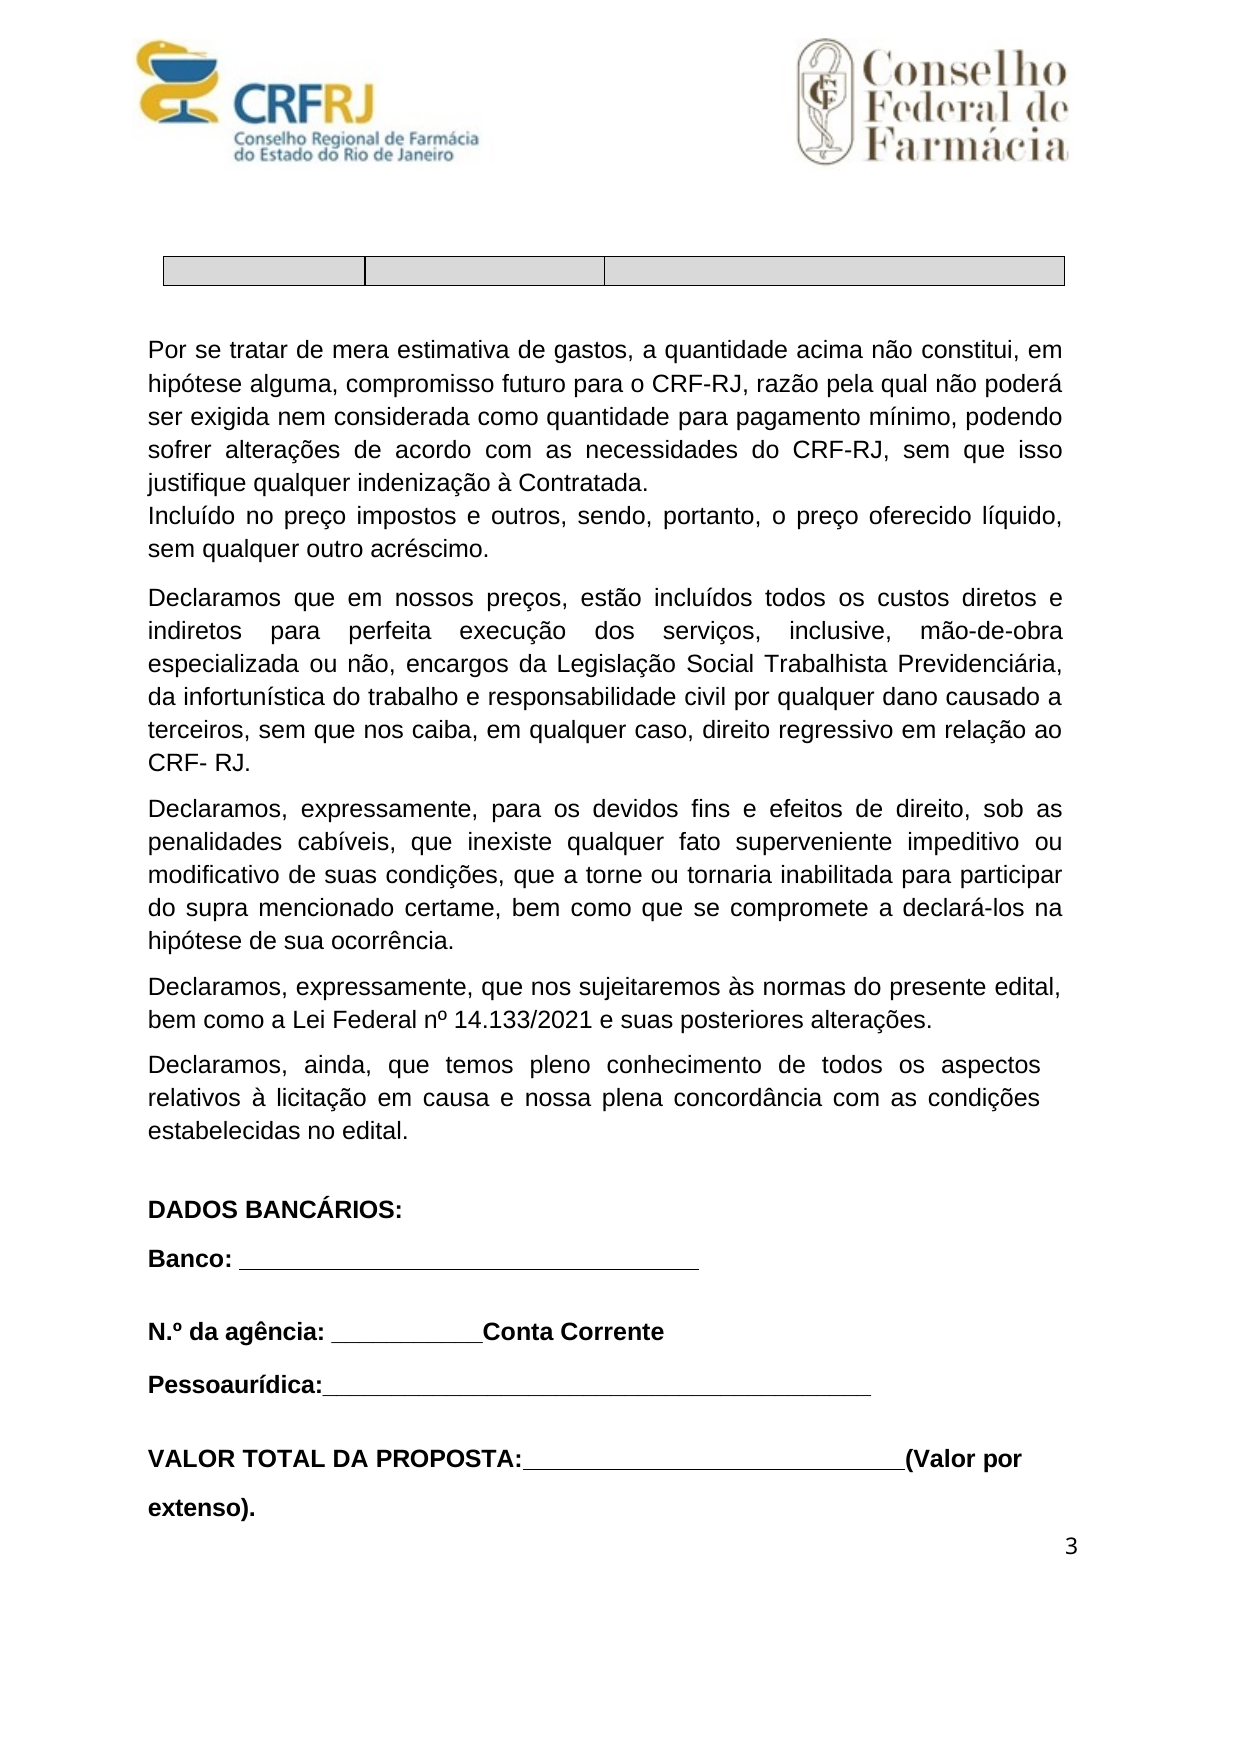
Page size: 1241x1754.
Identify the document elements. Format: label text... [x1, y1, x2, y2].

text Declaramos, expressamente, que nos sujeitaremos às normas do presente edital, bem como a Lei Federal nº 14.133/2021 e suas posteriores alterações. [148, 972, 1062, 1033]
text VALOR TOTAL DA PROPOSTA: (Valor por [148, 1444, 1078, 1472]
text N.º da agência: ___________Conta Corrente Pessoaurídica:________________________________________ [148, 1317, 1077, 1399]
table_cell [366, 257, 604, 285]
subtitle DADOS BANCÁRIOS: [148, 1195, 1078, 1223]
picture [132, 38, 1075, 171]
table_cell Total Anual [164, 257, 364, 285]
text Banco: [148, 1244, 758, 1272]
table_cell [605, 257, 1064, 285]
text Incluído no preço impostos e outros, sendo, portanto, o preço oferecido líquido, sem qualquer outro acréscimo. [148, 501, 1062, 562]
text Declaramos, ainda, que temos pleno conhecimento de todos os aspectos relativos à licitação em causa e nossa plena concordância com as condições estabelecidas no edital. [148, 1050, 1041, 1145]
text Declaramos que em nossos preços, estão incluídos todos os custos diretos e indiretos para perfeita execução dos serviços, inclusive, mão-de-obra especializada ou não, encargos da Legislação Social Trabalhista Previdenciária, da infortunística do trabalho e responsabilidade civil por qualquer dano causado a terceiros, sem que nos caiba, em qualquer caso, direito regressivo em relação ao CRF- RJ. [148, 583, 1063, 777]
text Por se tratar de mera estimativa de gastos, a quantidade acima não constitui, em hipótese alguma, compromisso futuro para o CRF-RJ, razão pela qual não poderá ser exigida nem considerada como quantidade para pagamento mínimo, podendo sofrer alterações de acordo com as necessidades do CRF-RJ, sem que isso justifique qualquer indenização à Contratada. [148, 336, 1063, 496]
text extenso). [148, 1492, 1078, 1521]
text Declaramos, expressamente, para os devidos fins e efeitos de direito, sob as penalidades cabíveis, que inexiste qualquer fato superveniente impeditivo ou modificativo de suas condições, que a torne ou tornaria inabilitada para participar do supra mencionado certame, bem como que se compromete a declará-los na hipótese de sua ocorrência. [148, 794, 1063, 955]
